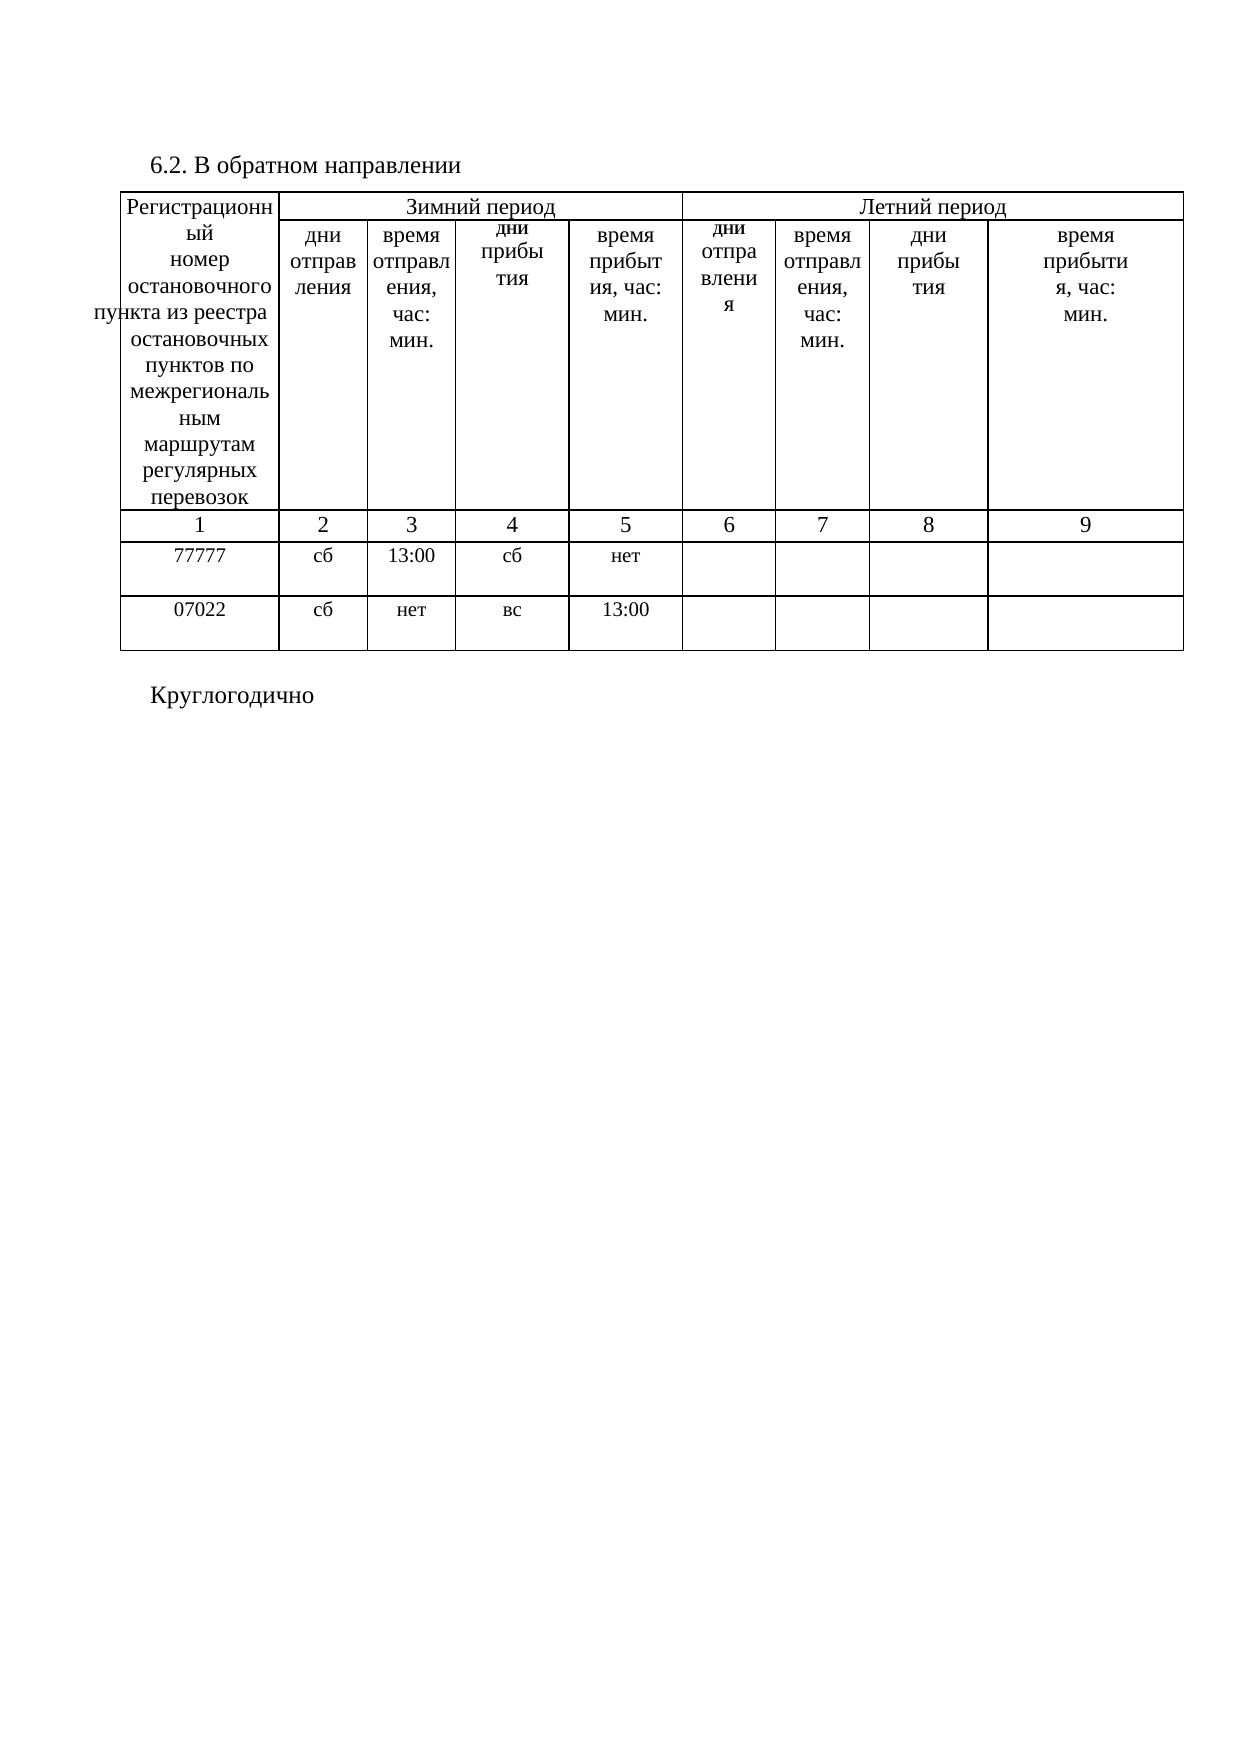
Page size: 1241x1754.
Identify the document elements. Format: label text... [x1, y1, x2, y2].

table_cell время прибыт ия, час: мин. [570, 221, 682, 509]
table_cell сб [280, 597, 367, 650]
text 6.2. В обратном направлении [150, 150, 1090, 179]
table_cell сб [280, 543, 367, 595]
table_cell ДНИ отпра влени я [683, 221, 775, 509]
table_cell время отправл ения, час: мин. [368, 221, 455, 509]
table_cell 07022 [121, 597, 278, 650]
table_cell время прибыти я, час: мин. [989, 221, 1183, 509]
table_cell сб [456, 543, 568, 595]
table_header Зимний период [280, 193, 682, 219]
table_cell вс [456, 597, 568, 650]
table_cell ДНИ прибы тия [456, 221, 568, 509]
table_cell 7 [776, 511, 869, 541]
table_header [121, 193, 278, 509]
table_cell нет [570, 543, 682, 595]
table_cell дни отправ ления [280, 221, 367, 509]
table_cell 77777 [121, 543, 278, 595]
table_cell 8 [870, 511, 987, 541]
table_cell 13:00 [570, 597, 682, 650]
table_cell дни прибы тия [870, 221, 987, 509]
table_cell 9 [989, 511, 1183, 541]
table_cell нет [368, 597, 455, 650]
table_cell 6 [683, 511, 775, 541]
table_cell [683, 597, 775, 650]
table_cell [776, 543, 869, 595]
table_cell [870, 543, 987, 595]
table_cell [683, 543, 775, 595]
table_cell [989, 543, 1183, 595]
table_cell [870, 597, 987, 650]
text Круглогодично [150, 680, 1090, 709]
table_cell время отправл ения, час: мин. [776, 221, 869, 509]
table_header Летний период [683, 193, 1183, 219]
table_cell 2 [280, 511, 367, 541]
table_cell [776, 597, 869, 650]
table_cell [989, 597, 1183, 650]
table_cell 4 [456, 511, 568, 541]
table_cell 1 [121, 511, 278, 541]
table_cell 3 [368, 511, 455, 541]
table_cell 5 [570, 511, 682, 541]
table_cell 13:00 [368, 543, 455, 595]
